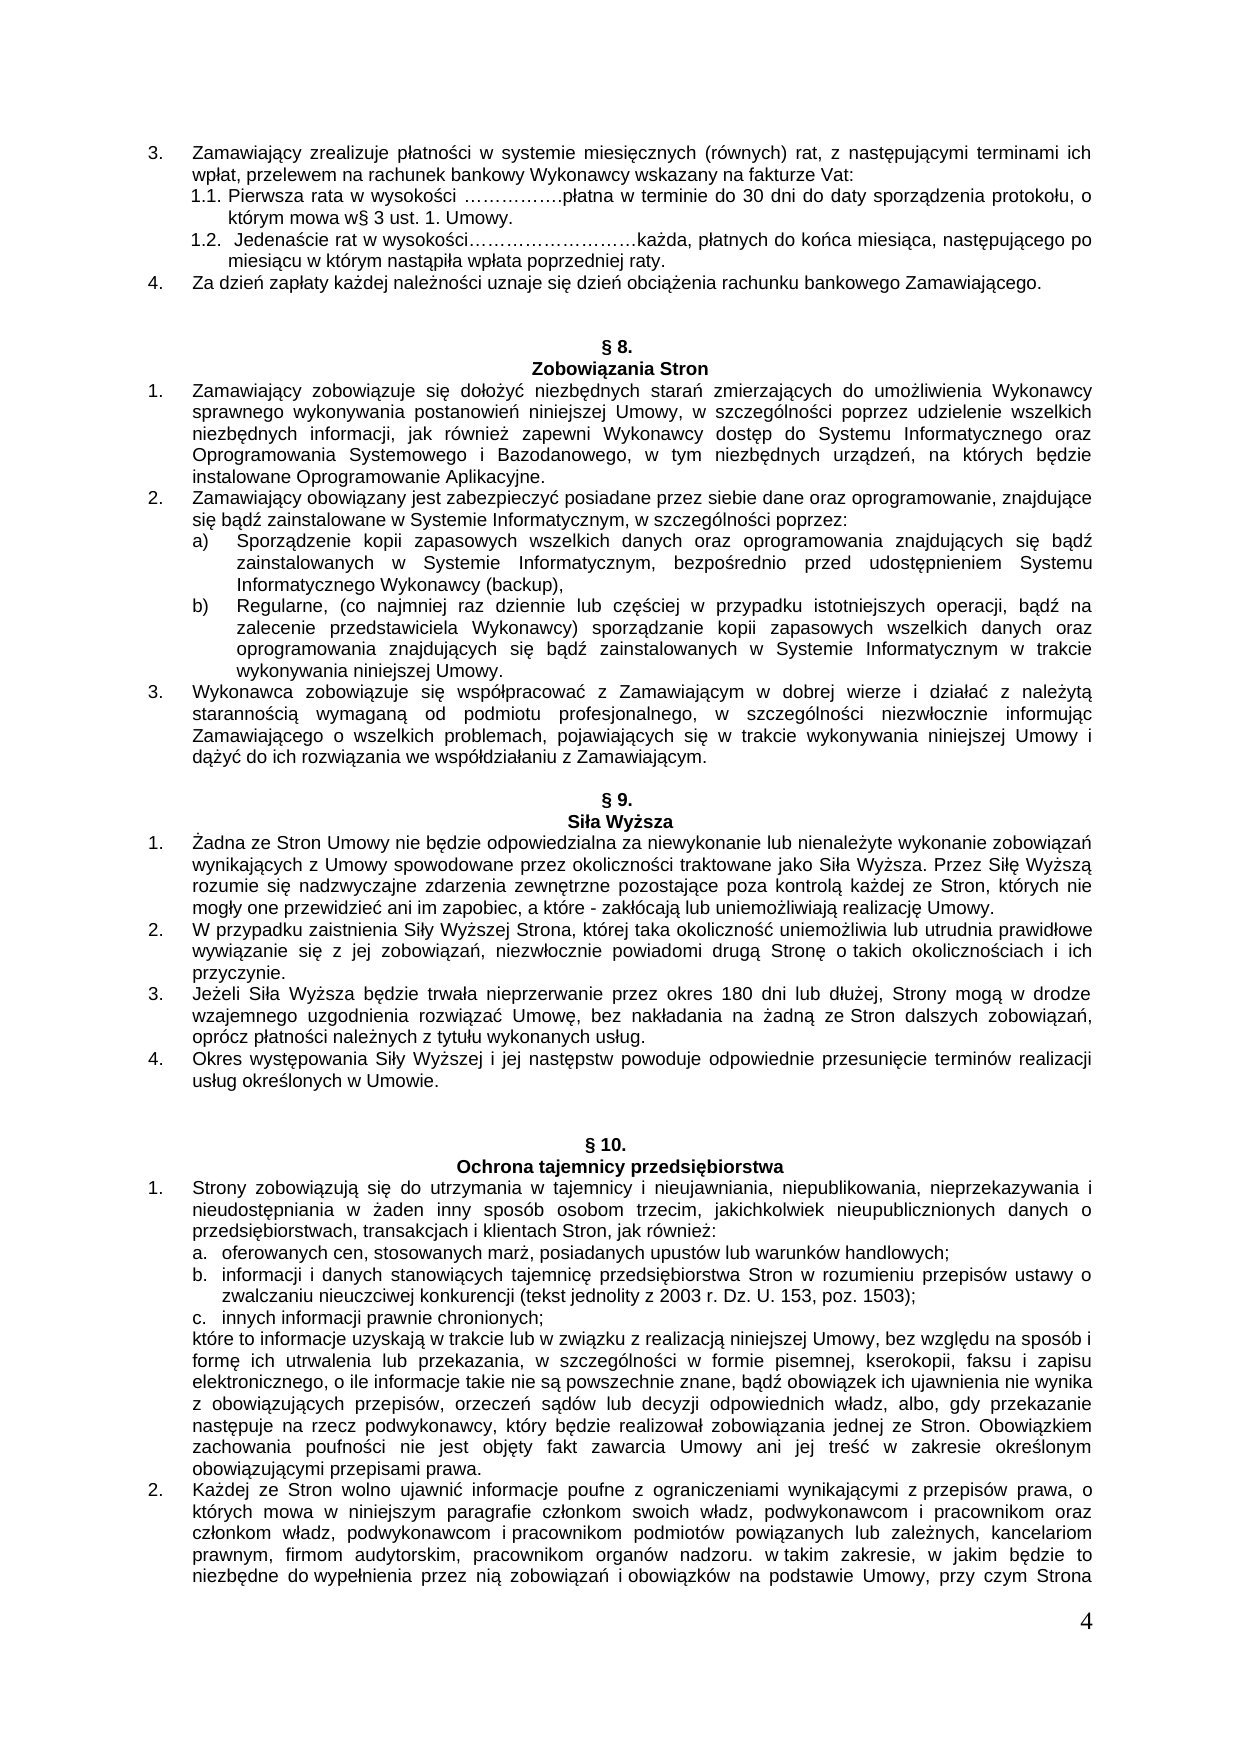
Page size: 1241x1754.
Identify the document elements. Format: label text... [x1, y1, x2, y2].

list informacji i danych stanowiących tajemnicę przedsiębiorstwa Stron w rozumieniu przepisów ustawy o zwalczaniu nieuczciwej konkurencji (tekst jednolity z 2003 r. Dz. U. 153, poz. 1503); [192, 1263, 1092, 1307]
list oferowanych cen, stosowanych marż, posiadanych upustów lub warunków handlowych; [192, 1242, 1092, 1263]
list Zamawiający zrealizuje płatności w systemie miesięcznych (równych) rat, z następującymi terminami ich wpłat, przelewem na rachunek bankowy Wykonawcy wskazany na fakturze Vat: [148, 142, 1092, 185]
list Strony zobowiązują się do utrzymania w tajemnicy i nieujawniania, niepublikowania, nieprzekazywania i nieudostępniania w żaden inny sposób osobom trzecim, jakichkolwiek nieupublicznionych danych o przedsiębiorstwach, transakcjach i klientach Stron, jak również: [148, 1177, 1092, 1242]
list Za dzień zapłaty każdej należności uznaje się dzień obciążenia rachunku bankowego Zamawiającego. [148, 272, 1092, 293]
text które to informacje uzyskają w trakcie lub w związku z realizacją niniejszej Umowy, bez względu na sposób i formę ich utrwalenia lub przekazania, w szczególności w formie pisemnej, kserokopii, faksu i zapisu elektronicznego, o ile informacje takie nie są powszechnie znane, bądź obowiązek ich ujawnienia nie wynika z obowiązujących przepisów, orzeczeń sądów lub decyzji odpowiednich władz, albo, gdy przekazanie następuje na rzecz podwykonawcy, który będzie realizował zobowiązania jednej ze Stron. Obowiązkiem zachowania poufności nie jest objęty fakt zawarcia Umowy ani jej treść w zakresie określonym obowiązującymi przepisami prawa. [192, 1328, 1092, 1479]
subtitle Zobowiązania Stron [148, 358, 1092, 379]
list Jedenaście rat w wysokości………………………każda, płatnych do końca miesiąca, następującego po miesiącu w którym nastąpiła wpłata poprzedniej raty. [190, 228, 1092, 272]
list Zamawiający zobowiązuje się dołożyć niezbędnych starań zmierzających do umożliwienia Wykonawcy sprawnego wykonywania postanowień niniejszej Umowy, w szczególności poprzez udzielenie wszelkich niezbędnych informacji, jak również zapewni Wykonawcy dostęp do Systemu Informatycznego oraz Oprogramowania Systemowego i Bazodanowego, w tym niezbędnych urządzeń, na których będzie instalowane Oprogramowanie Aplikacyjne. [148, 379, 1092, 487]
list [148, 1479, 1092, 1587]
list Wykonawca zobowiązuje się współpracować z Zamawiającym w dobrej wierze i działać z należytą starannością wymaganą od podmiotu profesjonalnego, w szczególności niezwłocznie informując Zamawiającego o wszelkich problemach, pojawiających się w trakcie wykonywania niniejszej Umowy i dążyć do ich rozwiązania we współdziałaniu z Zamawiającym. [148, 681, 1092, 767]
list Pierwsza rata w wysokości …………….płatna w terminie do 30 dni do daty sporządzenia protokołu, o którym mowa w§ 3 ust. 1. Umowy. [190, 185, 1092, 228]
list Zamawiający obowiązany jest zabezpieczyć posiadane przez siebie dane oraz oprogramowanie, znajdujące się bądź zainstalowane w Systemie Informatycznym, w szczególności poprzez: [148, 487, 1092, 530]
list Jeżeli Siła Wyższa będzie trwała nieprzerwanie przez okres 180 dni lub dłużej, Strony mogą w drodze wzajemnego uzgodnienia rozwiązać Umowę, bez nakładania na żadną ze Stron dalszych zobowiązań, oprócz płatności należnych z tytułu wykonanych usług. [148, 983, 1092, 1048]
list W przypadku zaistnienia Siły Wyższej Strona, której taka okoliczność uniemożliwia lub utrudnia prawidłowe wywiązanie się z jej zobowiązań, niezwłocznie powiadomi drugą Stronę o takich okolicznościach i ich przyczynie. [148, 918, 1092, 983]
list Okres występowania Siły Wyższej i jej następstw powoduje odpowiednie przesunięcie terminów realizacji usług określonych w Umowie. [148, 1048, 1092, 1091]
list Regularne, (co najmniej raz dziennie lub częściej w przypadku istotniejszych operacji, bądź na zalecenie przedstawiciela Wykonawcy) sporządzanie kopii zapasowych wszelkich danych oraz oprogramowania znajdujących się bądź zainstalowanych w Systemie Informatycznym w trakcie wykonywania niniejszej Umowy. [192, 595, 1092, 681]
subtitle Ochrona tajemnicy przedsiębiorstwa [148, 1156, 1092, 1177]
list innych informacji prawnie chronionych; [192, 1307, 1092, 1328]
subtitle Siła Wyższa [148, 811, 1092, 832]
list Żadna ze Stron Umowy nie będzie odpowiedzialna za niewykonanie lub nienależyte wykonanie zobowiązań wynikających z Umowy spowodowane przez okoliczności traktowane jako Siła Wyższa. Przez Siłę Wyższą rozumie się nadzwyczajne zdarzenia zewnętrzne pozostające poza kontrolą każdej ze Stron, których nie mogły one przewidzieć ani im zapobiec, a które - zakłócają lub uniemożliwiają realizację Umowy. [148, 832, 1092, 918]
list Sporządzenie kopii zapasowych wszelkich danych oraz oprogramowania znajdujących się bądź zainstalowanych w Systemie Informatycznym, bezpośrednio przed udostępnieniem Systemu Informatycznego Wykonawcy (backup), [192, 530, 1092, 595]
